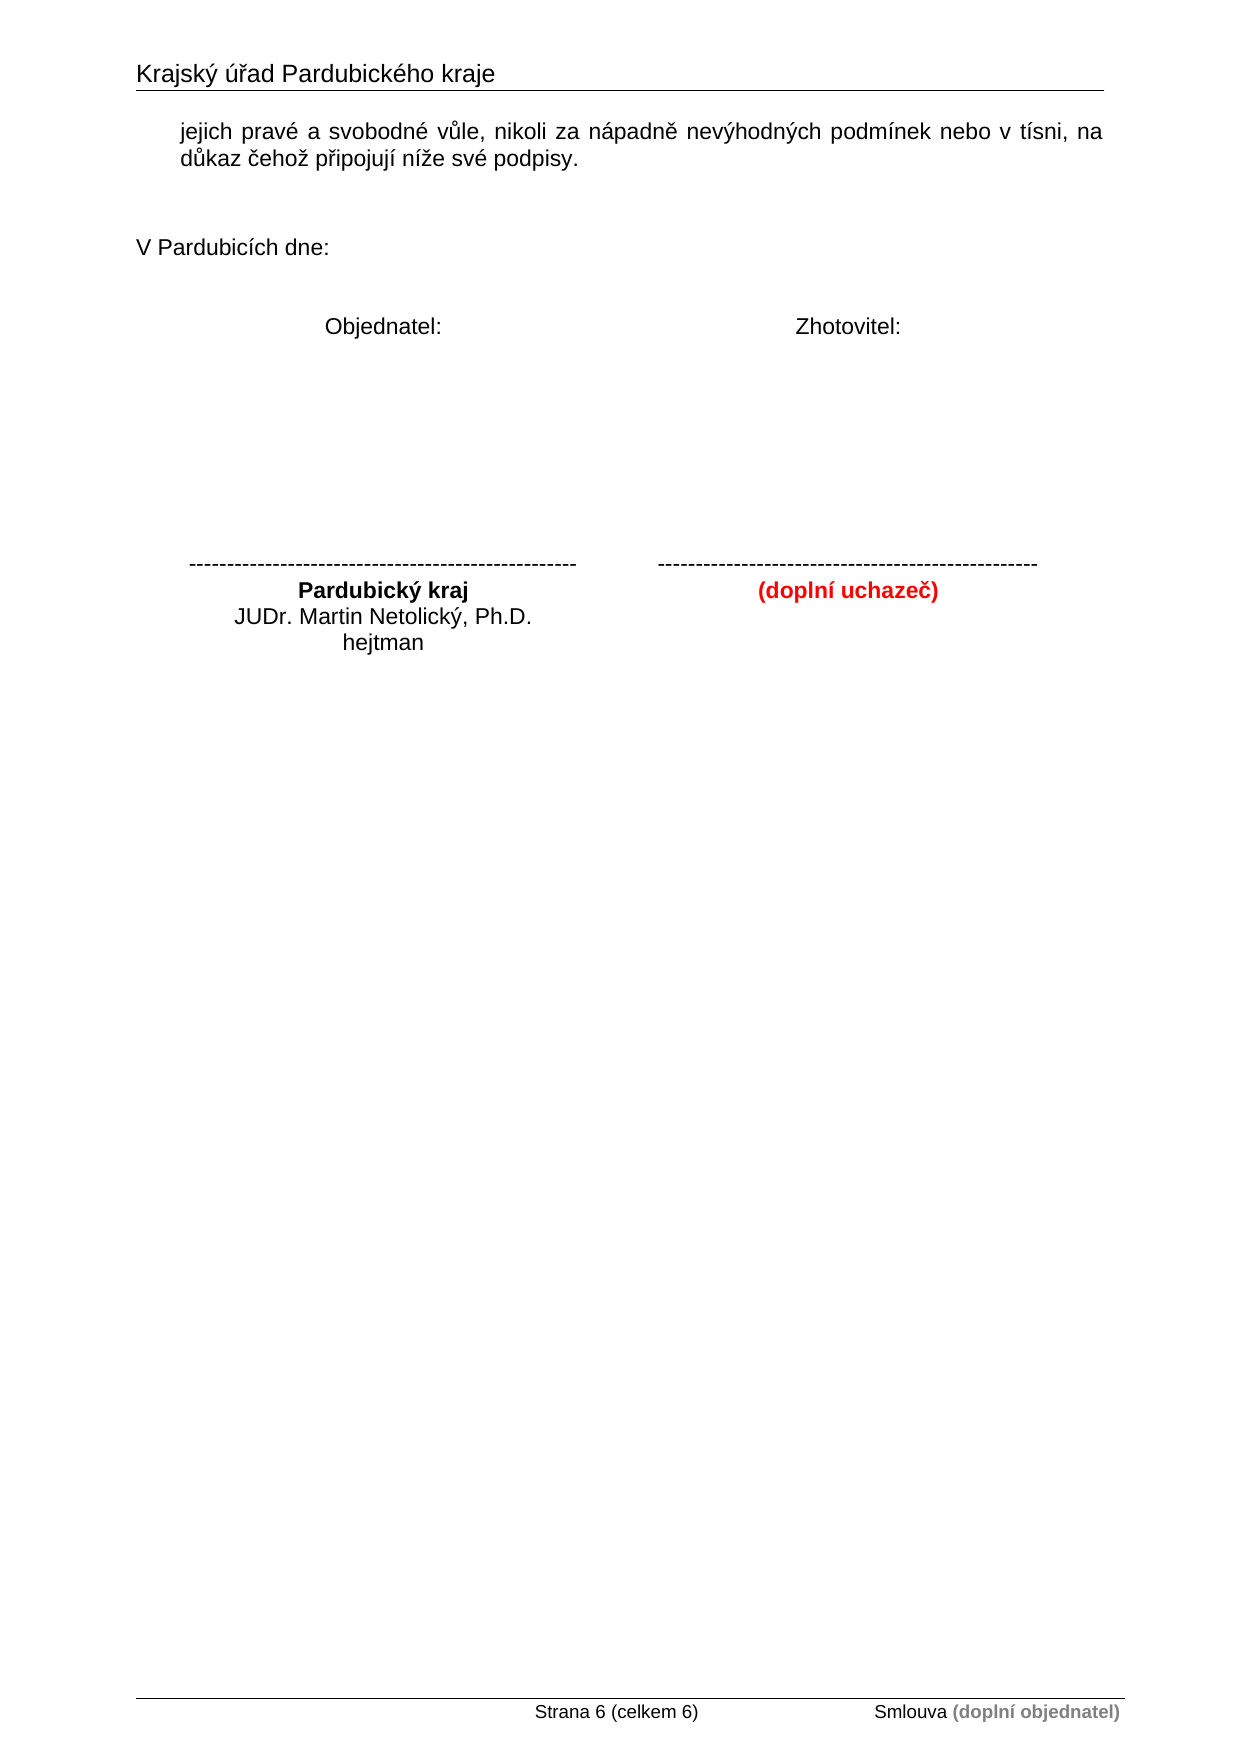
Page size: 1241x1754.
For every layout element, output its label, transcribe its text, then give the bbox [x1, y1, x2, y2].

table_header Objednatel: --------------------------------------------------- [151, 313, 616, 577]
text V Pardubicích dne: [136, 234, 1184, 260]
table_header Zhotovitel: -------------------------------------------------- [616, 313, 1081, 577]
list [136, 118, 1104, 171]
table_cell (doplní uchazeč) [616, 577, 1081, 656]
table_cell Pardubický kraj JUDr. Martin Netolický, Ph.D. hejtman [151, 577, 616, 656]
